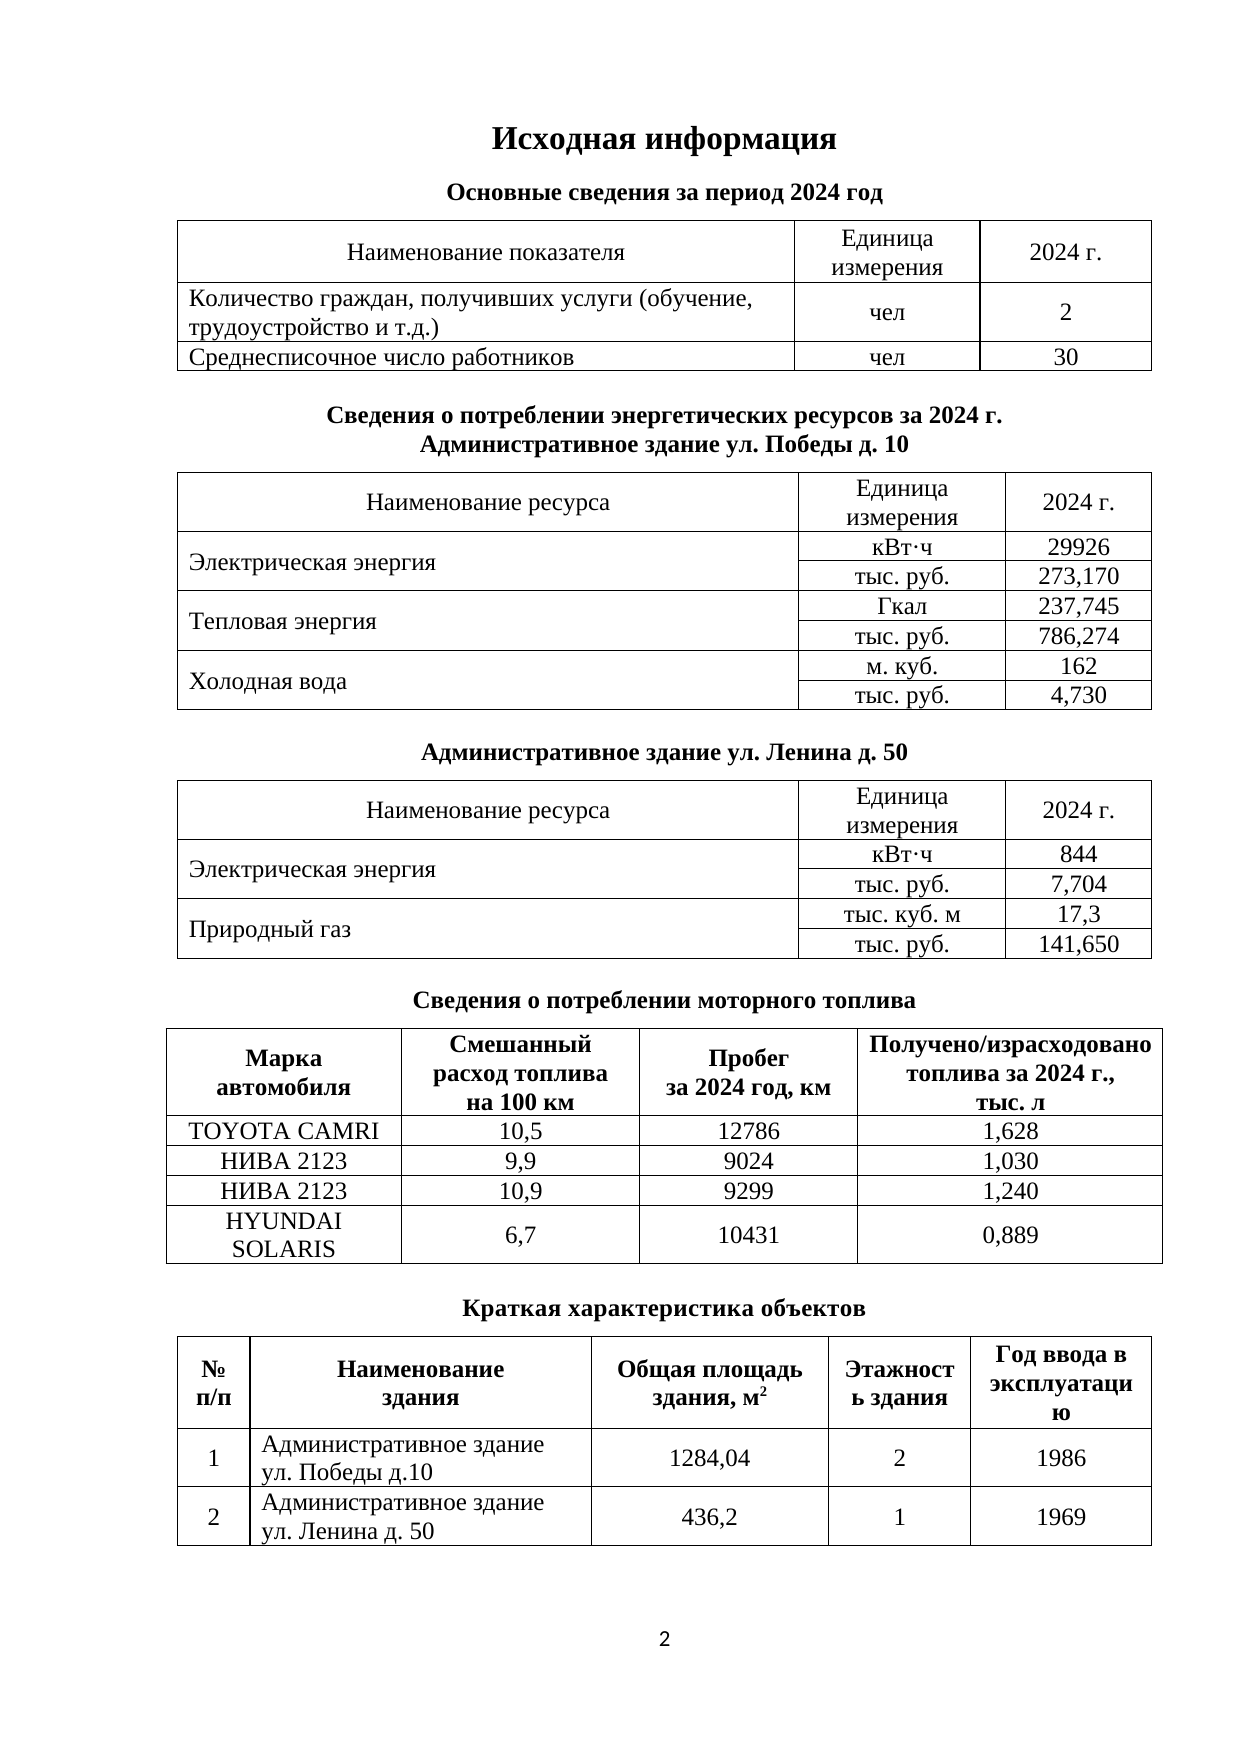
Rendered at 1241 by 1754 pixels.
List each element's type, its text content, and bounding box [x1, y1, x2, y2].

table_cell Природный газ [178, 899, 798, 958]
table_cell чел [795, 283, 979, 341]
table_header 2024 г. [1006, 473, 1151, 531]
table_cell Электрическая энергия [178, 840, 798, 898]
table_header Этажность здания [829, 1337, 970, 1428]
table_cell 9024 [640, 1146, 857, 1175]
table_cell 2 [981, 283, 1151, 341]
table_cell 0,889 [858, 1206, 1162, 1263]
table_cell 10,5 [402, 1116, 639, 1145]
table_cell 4,730 [1006, 681, 1151, 709]
table_cell кВт·ч [799, 532, 1005, 560]
table_header Единица измерения [795, 221, 979, 282]
table_cell 2 [829, 1429, 970, 1486]
table_cell Административное здание ул. Ленина д. 50 [251, 1487, 591, 1545]
table_header Наименование ресурса [178, 473, 798, 531]
text Краткая характеристика объектов [177, 1293, 1152, 1322]
table_header Год ввода в эксплуатацию [971, 1337, 1151, 1428]
table_cell тыс. руб. [799, 561, 1005, 590]
table_cell 844 [1006, 840, 1151, 868]
table_header Смешанный расход топлива на 100 км [402, 1029, 639, 1115]
table_cell м. куб. [799, 651, 1005, 679]
table_cell 237,745 [1006, 591, 1151, 620]
table_cell 162 [1006, 651, 1151, 679]
table_cell кВт·ч [799, 840, 1005, 868]
table_cell чел [795, 342, 979, 370]
table_header Пробег за 2024 год, км [640, 1029, 857, 1115]
table_cell тыс. руб. [799, 929, 1005, 958]
table_header Общая площадь здания, м2 [592, 1337, 828, 1428]
table_cell 1284,04 [592, 1429, 828, 1486]
table_cell 1969 [971, 1487, 1151, 1545]
table_cell 1986 [971, 1429, 1151, 1486]
table_cell 1,628 [858, 1116, 1162, 1145]
table_cell 786,274 [1006, 621, 1151, 650]
table_cell 10,9 [402, 1176, 639, 1205]
text Сведения о потреблении энергетических ресурсов за 2024 г. [177, 400, 1152, 429]
table_cell Среднесписочное число работников [178, 342, 794, 370]
table_cell 9,9 [402, 1146, 639, 1175]
table_cell тыс. руб. [799, 621, 1005, 650]
table_header Получено/израсходовано топлива за 2024 г., тыс. л [858, 1029, 1162, 1115]
text Основные сведения за период 2024 год [177, 177, 1152, 206]
table_cell НИВА 2123 [167, 1146, 401, 1175]
table_cell 1,030 [858, 1146, 1162, 1175]
table_cell 141,650 [1006, 929, 1151, 958]
table_header 2024 г. [1006, 781, 1151, 838]
table_cell 10431 [640, 1206, 857, 1263]
table_cell 7,704 [1006, 869, 1151, 898]
table_cell Тепловая энергия [178, 591, 798, 650]
table_cell 17,3 [1006, 899, 1151, 928]
table_cell 1 [178, 1429, 249, 1486]
table_header Наименование ресурса [178, 781, 798, 838]
table_cell 1,240 [858, 1176, 1162, 1205]
table_cell НИВА 2123 [167, 1176, 401, 1205]
table_cell TOYOTA CAMRI [167, 1116, 401, 1145]
table_header Наименование здания [251, 1337, 591, 1428]
table_cell 9299 [640, 1176, 857, 1205]
table_cell тыс. куб. м [799, 899, 1005, 928]
table_cell 1 [829, 1487, 970, 1545]
text Административное здание ул. Победы д. 10 [177, 429, 1152, 458]
table_header Единица измерения [799, 781, 1005, 838]
table_cell 273,170 [1006, 561, 1151, 590]
table_header Наименование показателя [178, 221, 794, 282]
table_cell 436,2 [592, 1487, 828, 1545]
table_cell 12786 [640, 1116, 857, 1145]
table_cell тыс. руб. [799, 681, 1005, 709]
table_cell 29926 [1006, 532, 1151, 560]
table_header № п/п [178, 1337, 249, 1428]
text Административное здание ул. Ленина д. 50 [177, 737, 1152, 766]
table_cell Административное здание ул. Победы д.10 [251, 1429, 591, 1486]
table_cell тыс. руб. [799, 869, 1005, 898]
table_cell Холодная вода [178, 651, 798, 709]
table_cell 6,7 [402, 1206, 639, 1263]
table_cell Гкал [799, 591, 1005, 620]
text Исходная информация [177, 118, 1152, 156]
table_cell Электрическая энергия [178, 532, 798, 590]
text Сведения о потреблении моторного топлива [177, 985, 1152, 1014]
table_header Единица измерения [799, 473, 1005, 531]
table_cell HYUNDAI SOLARIS [167, 1206, 401, 1263]
table_cell 2 [178, 1487, 249, 1545]
table_cell Количество граждан, получивших услуги (обучение, трудоустройство и т.д.) [178, 283, 794, 341]
table_cell 30 [981, 342, 1151, 370]
table_header Марка автомобиля [167, 1029, 401, 1115]
table_header 2024 г. [981, 221, 1151, 282]
